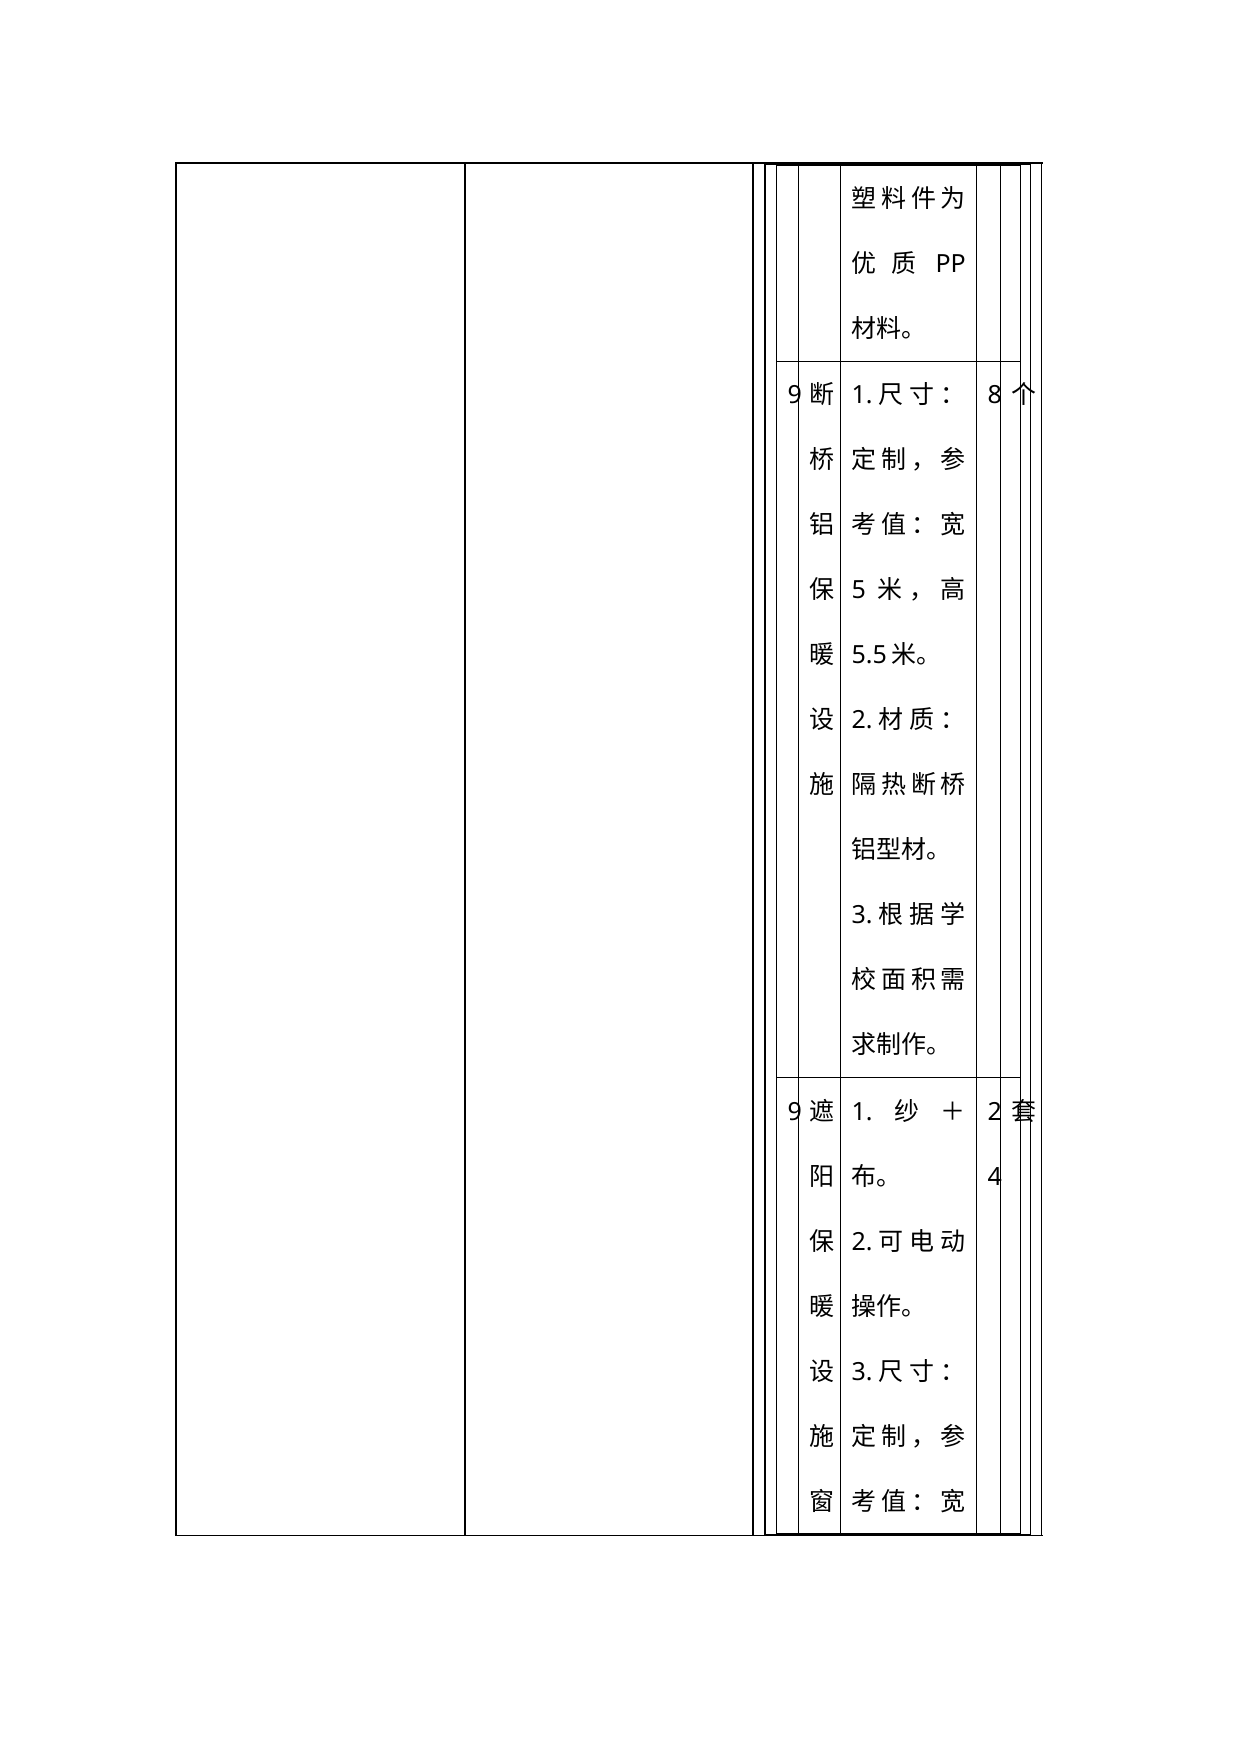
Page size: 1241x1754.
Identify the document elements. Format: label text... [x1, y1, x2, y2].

table_cell [977, 166, 1000, 361]
table_cell [754, 164, 764, 1535]
table_cell [466, 164, 752, 1535]
table_cell [977, 362, 1000, 1077]
table_cell 1 [177, 164, 464, 1535]
table_cell [1001, 1078, 1020, 1533]
table_cell [1031, 164, 1041, 1535]
table_cell [799, 362, 840, 1077]
table_cell [777, 1078, 798, 1533]
table_cell [1001, 362, 1020, 1077]
table_cell [841, 362, 976, 1077]
table_cell [766, 165, 776, 1534]
table_cell [841, 1078, 976, 1533]
table_cell [977, 1078, 1000, 1533]
table_cell [777, 166, 798, 361]
table_cell [799, 166, 840, 361]
table_cell [1021, 165, 1030, 388]
table_cell [1021, 1120, 1030, 1534]
table_cell [1001, 166, 1020, 361]
table_cell [777, 362, 798, 1077]
table_cell [1021, 385, 1030, 1101]
table_cell [841, 166, 976, 361]
table_cell [799, 1078, 840, 1533]
